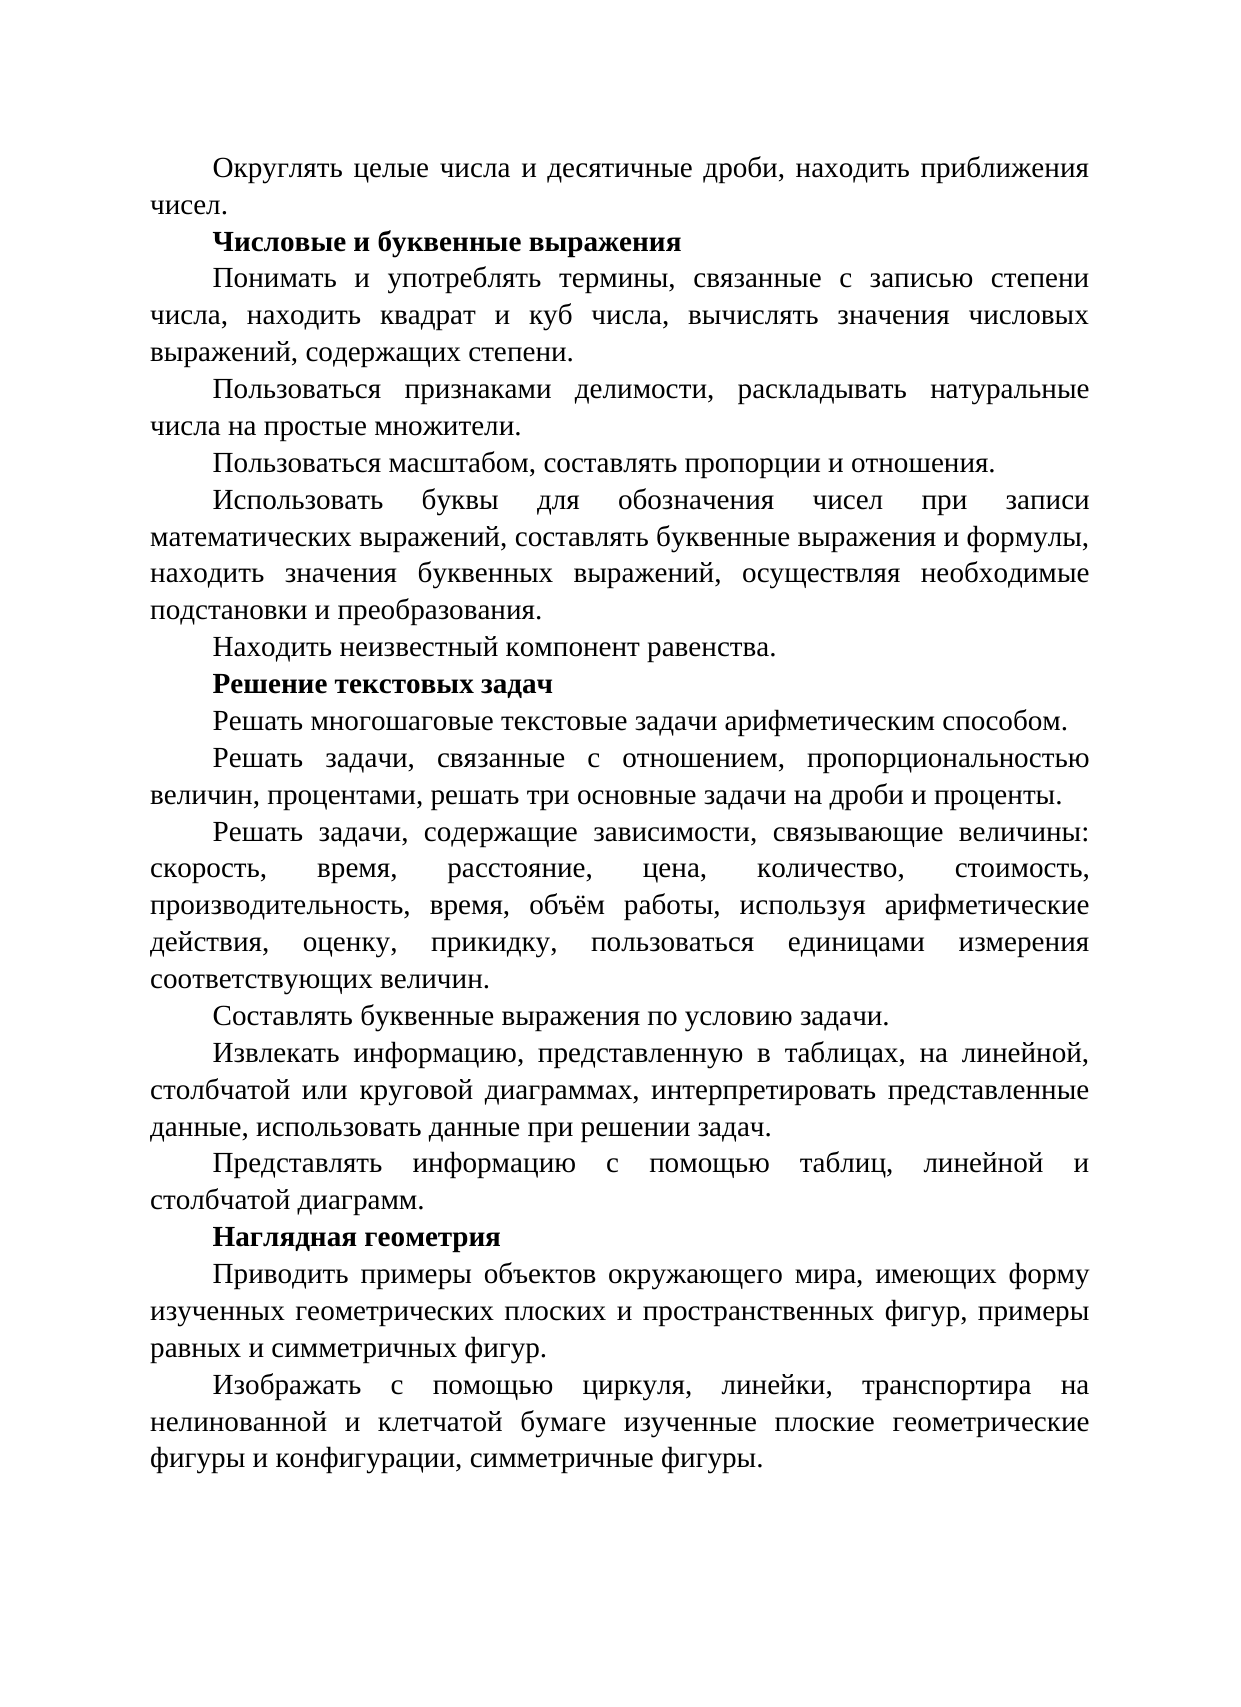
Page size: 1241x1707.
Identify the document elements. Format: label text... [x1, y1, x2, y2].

text Пользоваться масштабом, составлять пропорции и отношения. [150, 445, 1090, 478]
text Составлять буквенные выражения по условию задачи. [150, 998, 1090, 1032]
text Решение текстовых задач [150, 666, 1090, 700]
text Приводить примеры объектов окружающего мира, имеющих форму изученных геометрических плоских и пространственных фигур, примеры равных и симметричных фигур. [150, 1256, 1090, 1363]
text Извлекать информацию, представленную в таблицах, на линейной, столбчатой или круговой диаграммах, интерпретировать представленные данные, использовать данные при решении задач. [150, 1035, 1090, 1142]
text Использовать буквы для обозначения чисел при записи математических выражений, составлять буквенные выражения и формулы, находить значения буквенных выражений, осуществляя необходимые подстановки и преобразования. [150, 482, 1090, 626]
text Пользоваться признаками делимости, раскладывать натуральные числа на простые множители. [150, 371, 1090, 442]
text Представлять информацию с помощью таблиц, линейной и столбчатой диаграмм. [150, 1146, 1090, 1216]
text Решать задачи, содержащие зависимости, связывающие величины: скорость, время, расстояние, цена, количество, стоимость, производительность, время, объём работы, используя арифметические действия, оценку, прикидку, пользоваться единицами измерения соответствующих величин. [150, 814, 1090, 995]
text Понимать и употреблять термины, связанные с записью степени числа, находить квадрат и куб числа, вычислять значения числовых выражений, содержащих степени. [150, 261, 1090, 368]
text Округлять целые числа и десятичные дроби, находить приближения чисел. [150, 150, 1090, 220]
text Решать задачи, связанные с отношением, пропорциональностью величин, процентами, решать три основные задачи на дроби и проценты. [150, 740, 1090, 810]
text Решать многошаговые текстовые задачи арифметическим способом. [150, 703, 1090, 737]
text Изображать с помощью циркуля, линейки, транспортира на нелинованной и клетчатой бумаге изученные плоские геометрические фигуры и конфигурации, симметричные фигуры. [150, 1367, 1090, 1474]
text Числовые и буквенные выражения [150, 224, 1090, 257]
text Наглядная геометрия [150, 1219, 1090, 1253]
text Находить неизвестный компонент равенства. [150, 629, 1090, 663]
